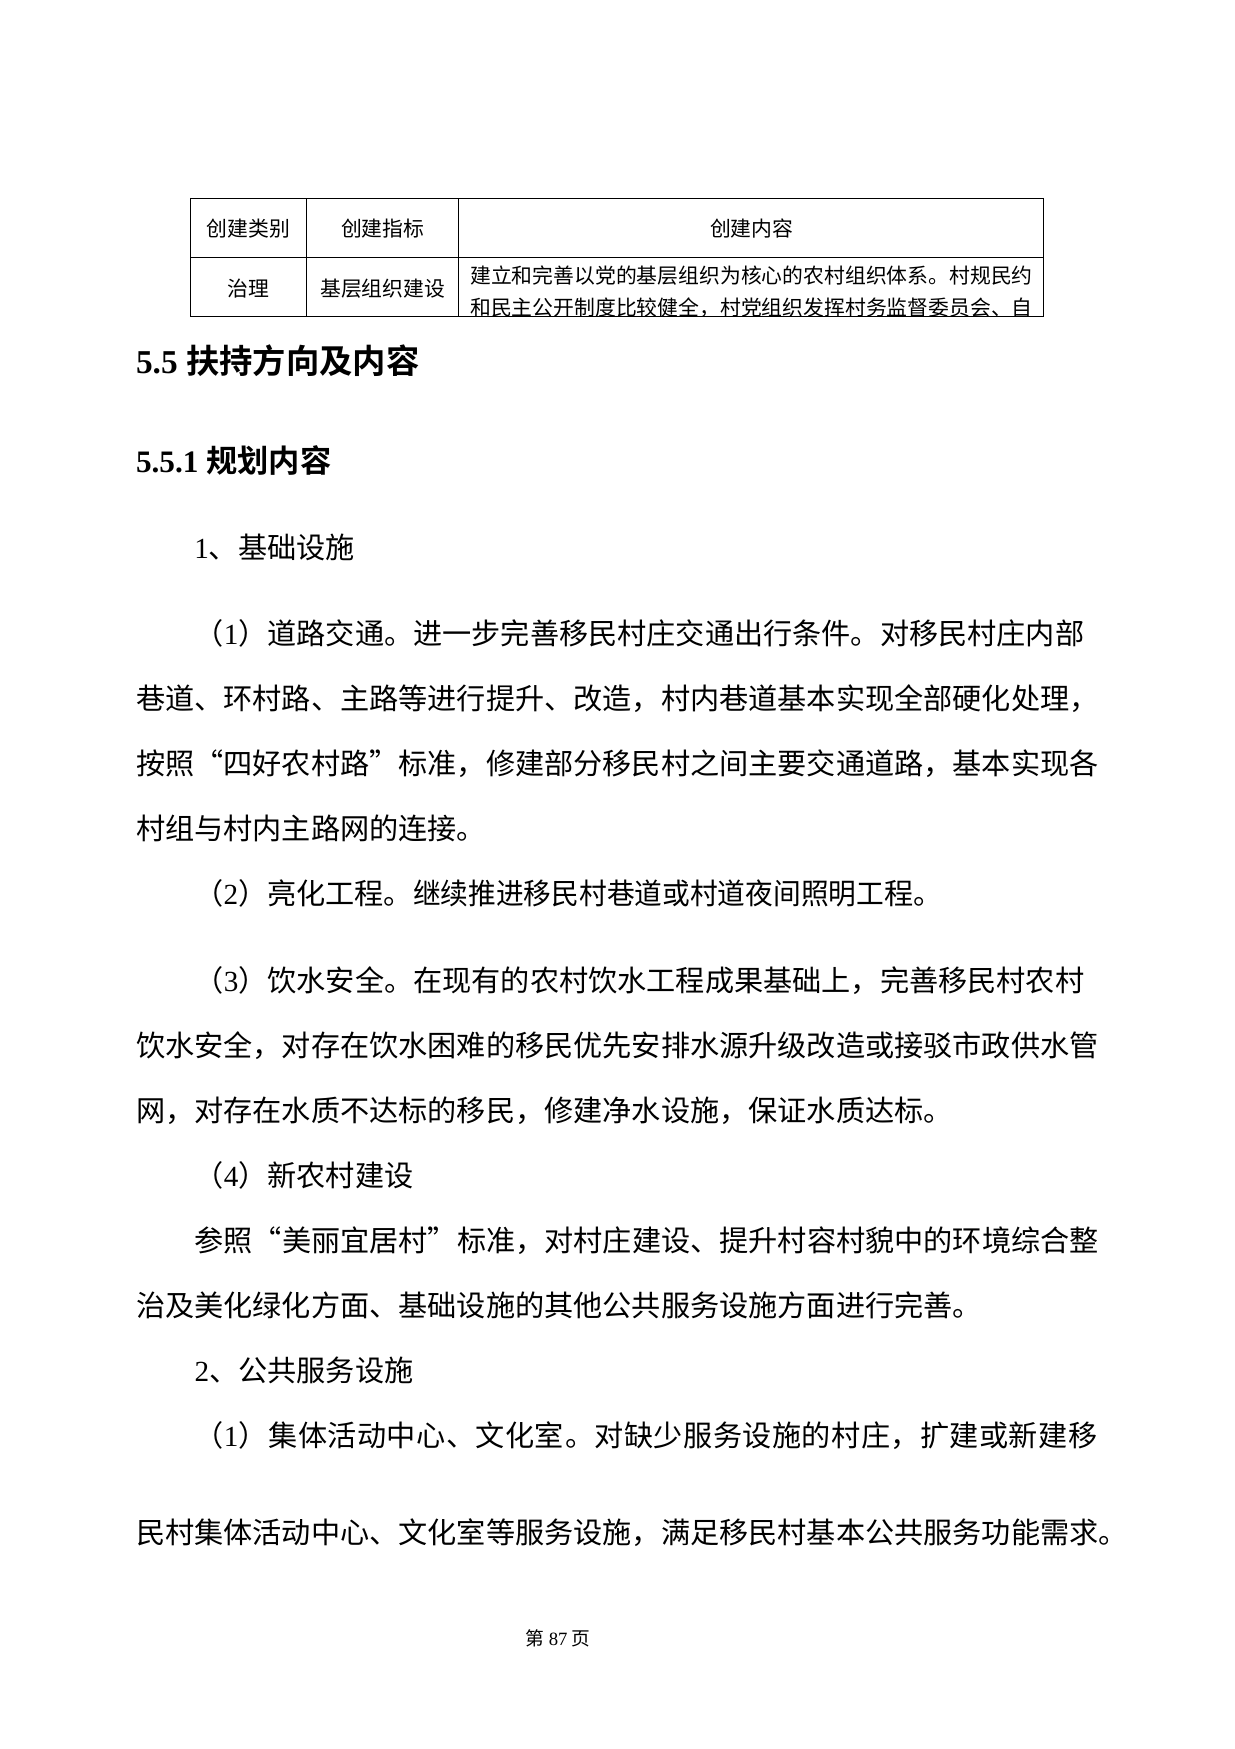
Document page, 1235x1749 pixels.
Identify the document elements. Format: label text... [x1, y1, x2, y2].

text （3）饮水安全。在现有的农村饮水工程成果基础上，完善移民村农村饮水安全，对存在饮水困难的移民优先安排水源升级改造或接驳市政供水管网，对存在水质不达标的移民，修建净水设施，保证水质达标。 [136, 946, 1098, 1141]
text 1、基础设施 [136, 513, 1098, 578]
text 2、公共服务设施 [136, 1336, 1098, 1401]
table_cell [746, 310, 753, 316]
subtitle 5.5.1 规划内容 [136, 426, 1098, 491]
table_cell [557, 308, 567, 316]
subtitle 5.5 扶持方向及内容 [136, 327, 1098, 392]
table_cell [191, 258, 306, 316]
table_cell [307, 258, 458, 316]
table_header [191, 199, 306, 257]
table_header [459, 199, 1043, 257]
text （1）道路交通。进一步完善移民村庄交通出行条件。对移民村庄内部巷道、环村路、主路等进行提升、改造，村内巷道基本实现全部硬化处理，按照“四好农村路”标准，修建部分移民村之间主要交通道路，基本实现各村组与村内主路网的连接。 [136, 599, 1098, 859]
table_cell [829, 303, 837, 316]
text （1）集体活动中心、文化室。对缺少服务设施的村庄，扩建或新建移民村集体活动中心、文化室等服务设施，满足移民村基本公共服务功能需求。 [136, 1401, 1098, 1563]
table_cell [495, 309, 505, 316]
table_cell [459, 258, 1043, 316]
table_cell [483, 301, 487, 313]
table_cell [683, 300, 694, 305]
text 参照“美丽宜居村”标准，对村庄建设、提升村容村貌中的环境综合整治及美化绿化方面、基础设施的其他公共服务设施方面进行完善。 [136, 1206, 1098, 1336]
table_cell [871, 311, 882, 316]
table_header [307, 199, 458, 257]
text （2）亮化工程。继续推进移民村巷道或村道夜间照明工程。 [136, 859, 1098, 924]
text （4）新农村建设 [136, 1141, 1098, 1206]
